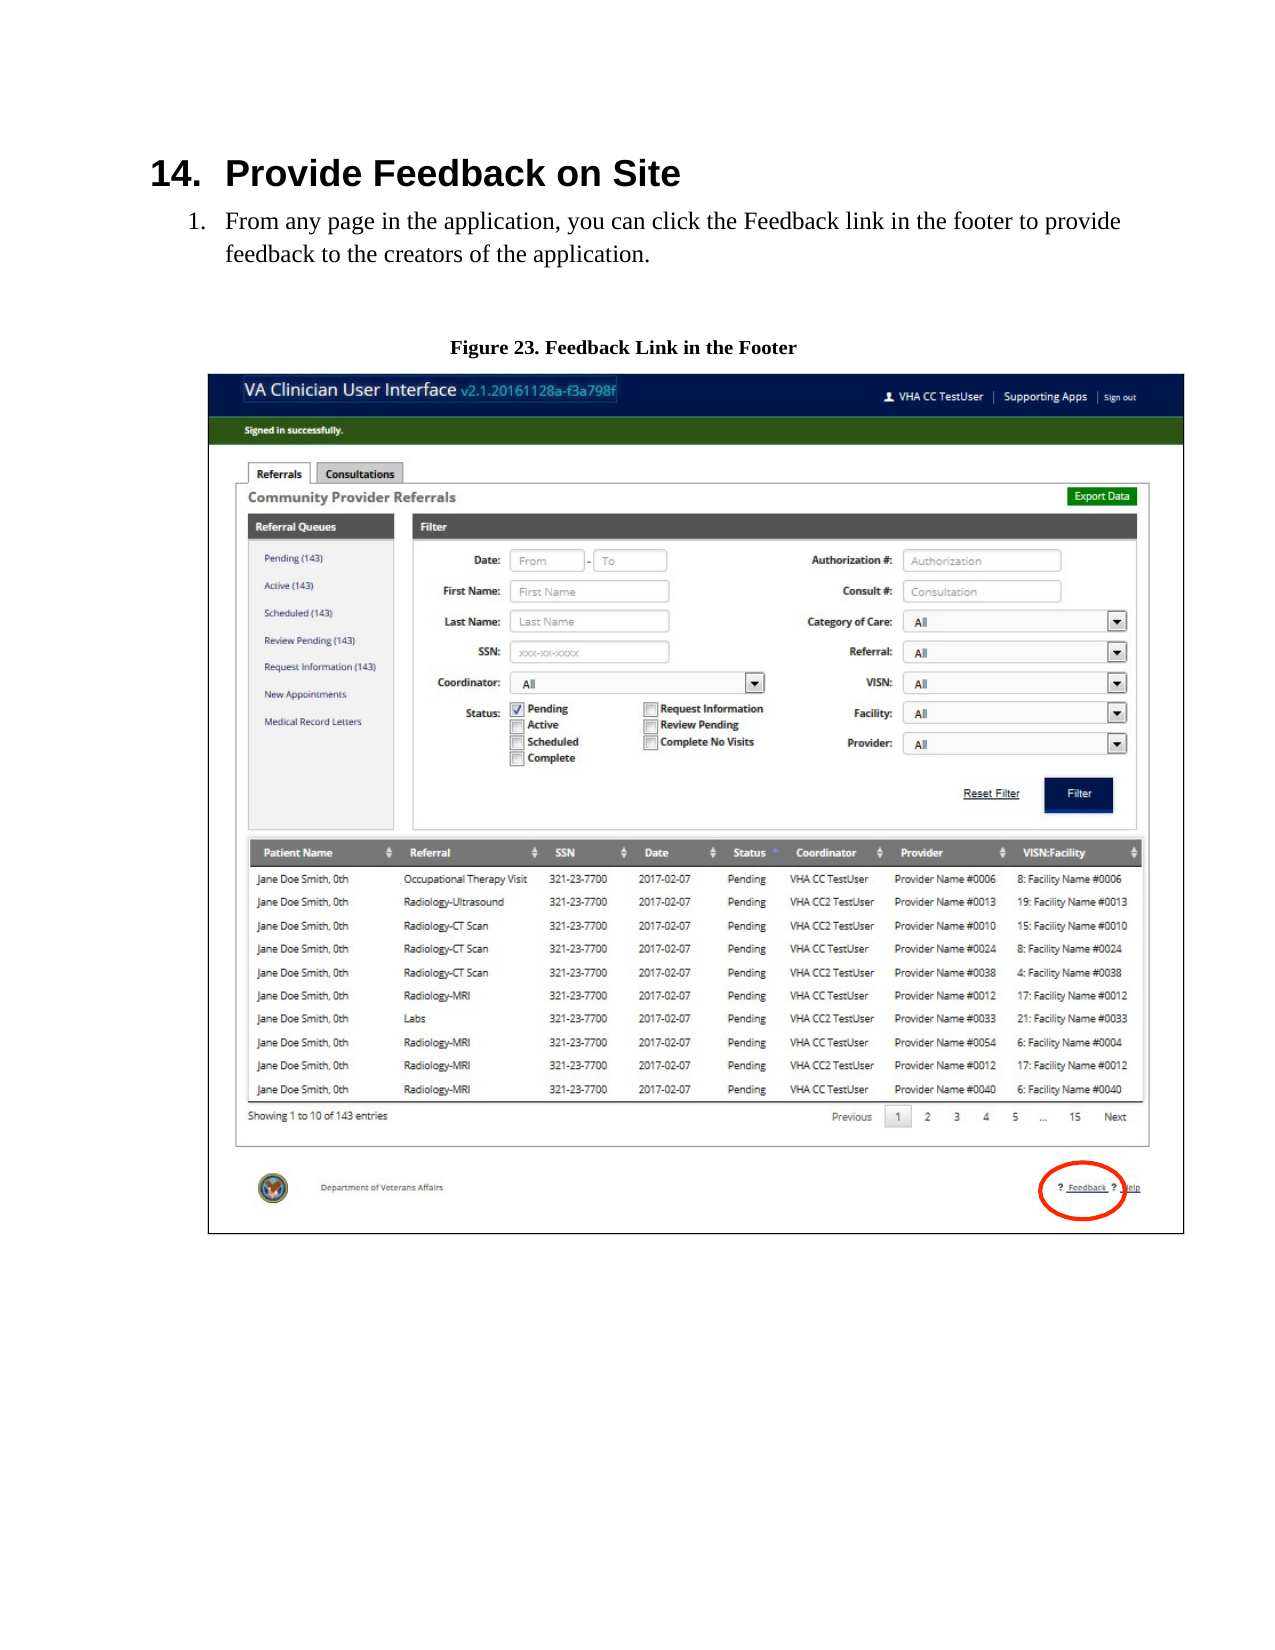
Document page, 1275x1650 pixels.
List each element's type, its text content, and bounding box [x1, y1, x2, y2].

text Figure 23. Feedback Link in the Footer [450, 336, 1179, 358]
picture [209, 374, 1183, 1233]
list From any page in the application, you can click the Feedback link in the footer to provide feedback to the creators of the application. [187, 206, 1121, 267]
subtitle 14. Provide Feedback on Site [150, 151, 1179, 194]
